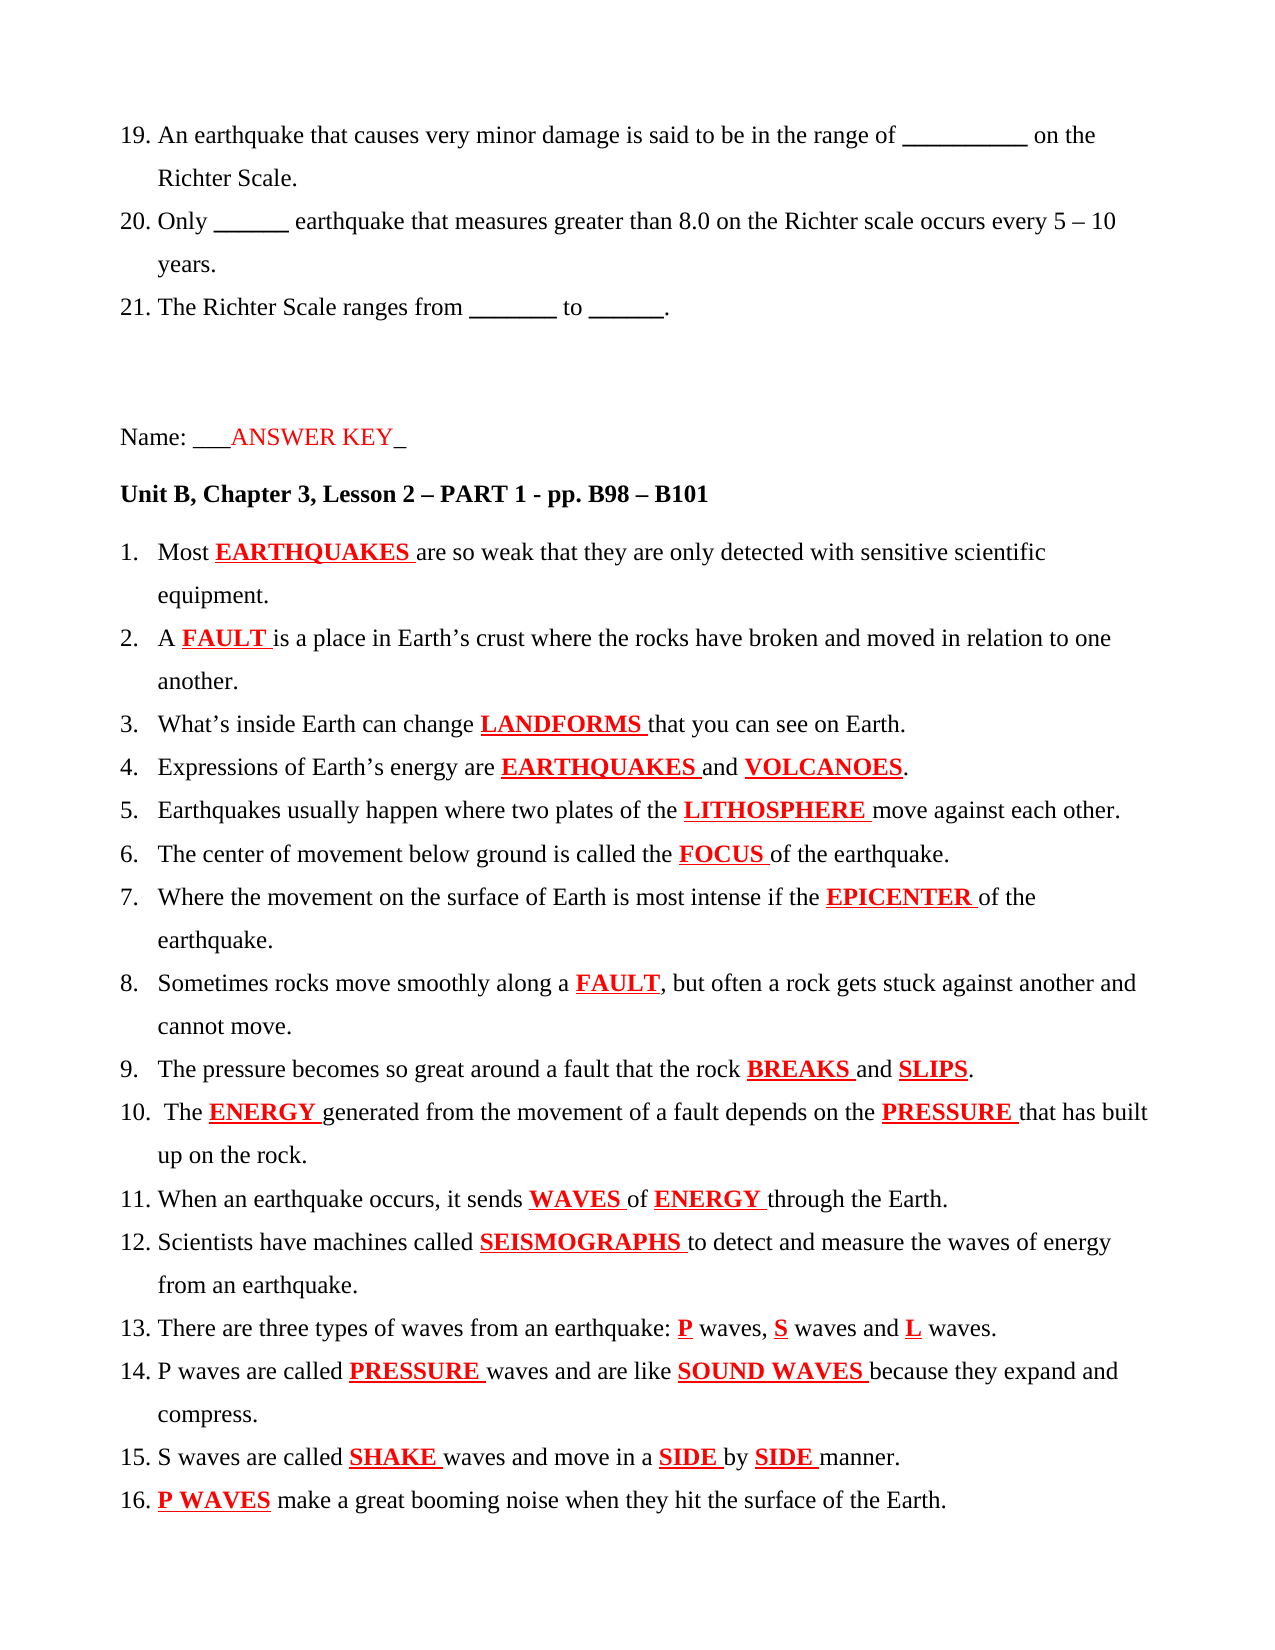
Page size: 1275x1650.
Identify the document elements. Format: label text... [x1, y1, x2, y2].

list When an earthquake occurs, it sends WAVES of ENERGY through the Earth. [120, 1184, 1155, 1212]
list What’s inside Earth can change LANDFORMS that you can see on Earth. [120, 709, 1155, 738]
list The center of movement below ground is called the FOCUS of the earthquake. [120, 839, 1155, 867]
list Most EARTHQUAKES are so weak that they are only detected with sensitive scientific equipment. [120, 537, 1155, 609]
list The ENERGY generated from the movement of a fault depends on the PRESSURE that has built up on the rock. [120, 1097, 1155, 1169]
list Where the movement on the surface of Earth is most intense if the EPICENTER of the earthquake. [120, 882, 1155, 954]
text Name: ___ANSWER KEY_ [120, 422, 1155, 451]
list P WAVES make a great booming noise when they hit the surface of the Earth. [120, 1486, 1155, 1514]
list Only ______ earthquake that measures greater than 8.0 on the Richter scale occurs every 5 – 10 years. [120, 206, 1155, 278]
list The pressure becomes so great around a fault that the rock BREAKS and SLIPS. [120, 1054, 1155, 1083]
list The Richter Scale ranges from _______ to ______. [120, 292, 1155, 321]
list Earthquakes usually happen where two plates of the LITHOSPHERE move against each other. [120, 796, 1155, 824]
list A FAULT is a place in Earth’s crust where the rocks have broken and moved in relation to one another. [120, 623, 1155, 695]
list Expressions of Earth’s energy are EARTHQUAKES and VOLCANOES. [120, 752, 1155, 781]
list S waves are called SHAKE waves and move in a SIDE by SIDE manner. [120, 1442, 1155, 1471]
list Scientists have machines called SEISMOGRAPHS to detect and measure the waves of energy from an earthquake. [120, 1227, 1155, 1299]
list P waves are called PRESSURE waves and are like SOUND WAVES because they expand and compress. [120, 1356, 1155, 1428]
list Sometimes rocks move smoothly along a FAULT, but often a rock gets stuck against another and cannot move. [120, 968, 1155, 1040]
list There are three types of waves from an earthquake: P waves, S waves and L waves. [120, 1313, 1155, 1342]
list An earthquake that causes very minor damage is said to be in the range of __________ on the Richter Scale. [120, 120, 1155, 192]
text Unit B, Chapter 3, Lesson 2 – PART 1 - pp. B98 – B101 [120, 479, 1155, 508]
